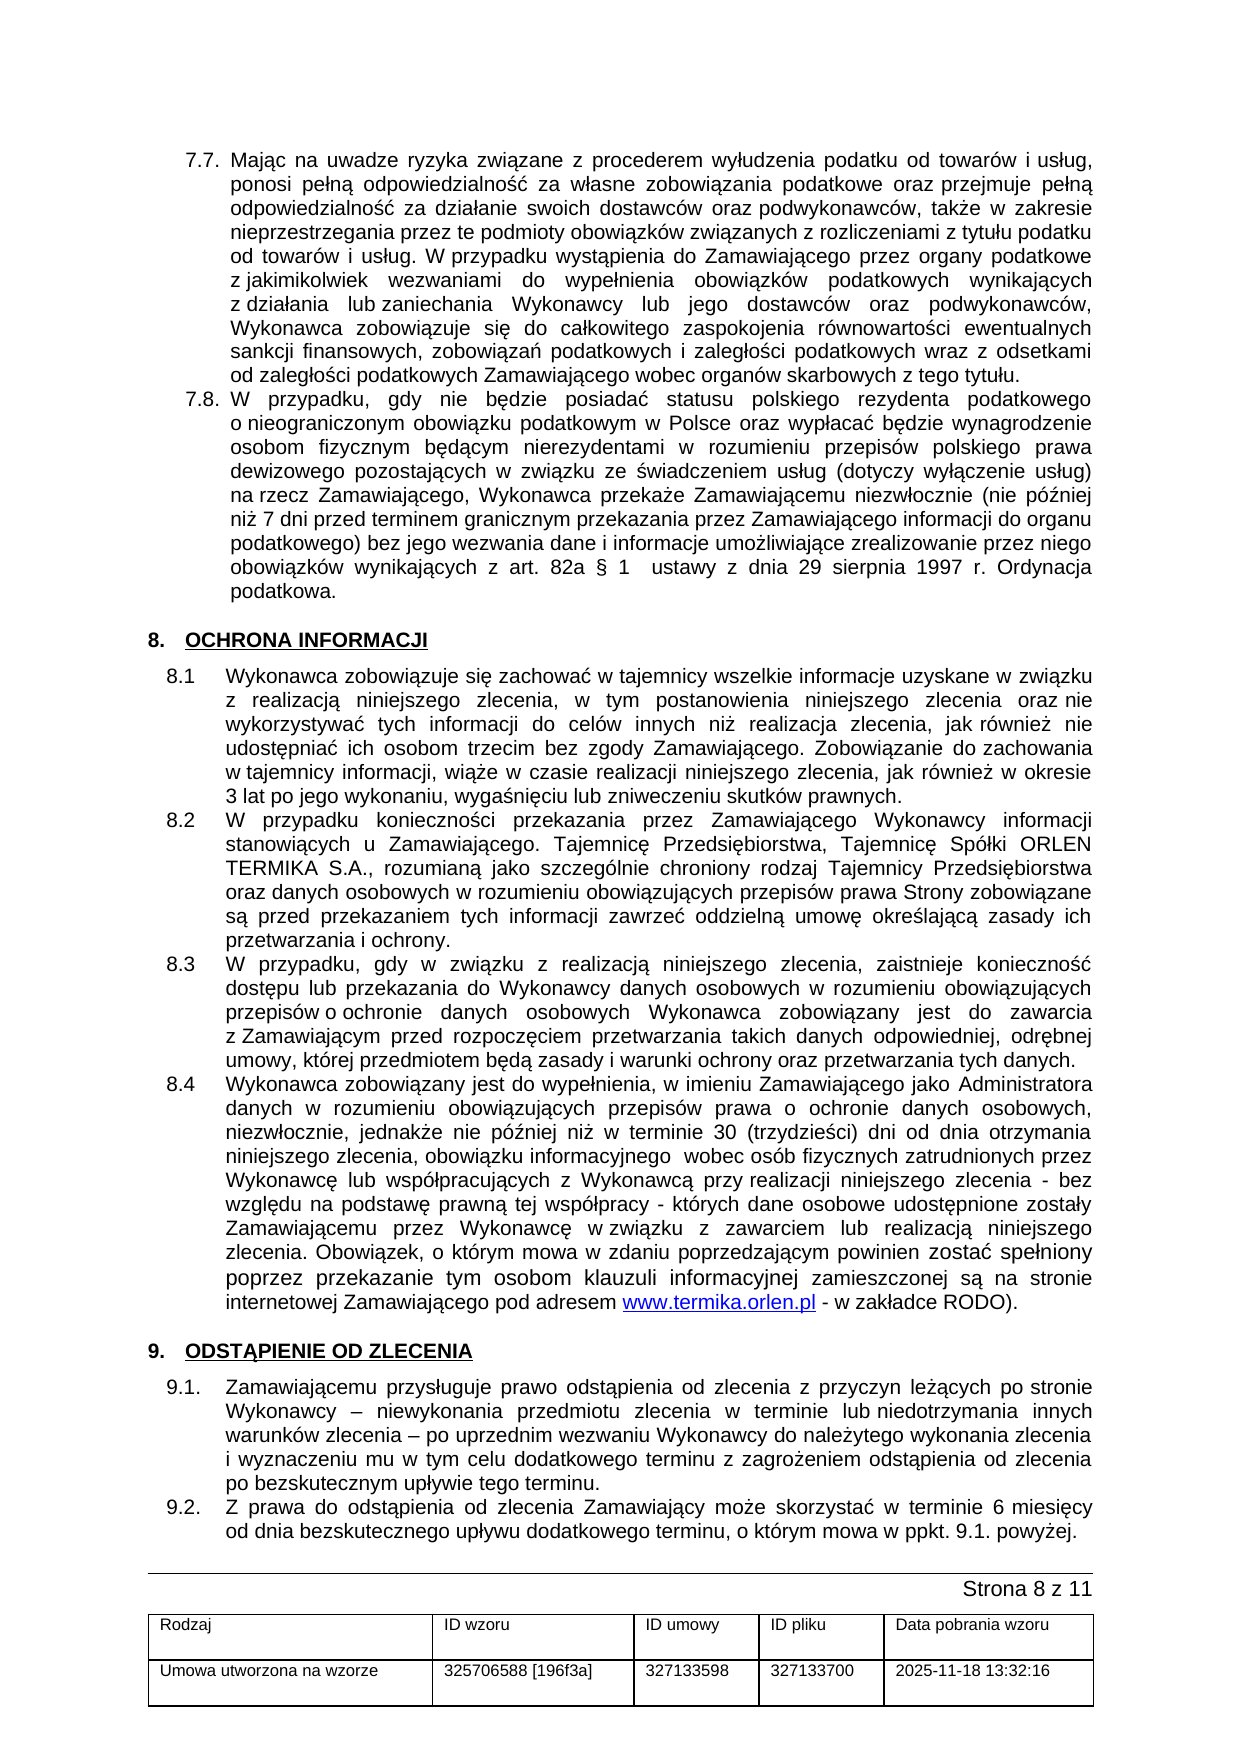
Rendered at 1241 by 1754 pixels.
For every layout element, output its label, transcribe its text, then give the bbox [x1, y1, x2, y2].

list W przypadku konieczności przekazania przez Zamawiającego Wykonawcy informacji stanowiących u Zamawiającego. Tajemnicę Przedsiębiorstwa, Tajemnicę Spółki ORLEN TERMIKA S.A., rozumianą jako szczególnie chroniony rodzaj Tajemnicy Przedsiębiorstwa oraz danych osobowych w rozumieniu obowiązujących przepisów prawa Strony zobowiązane są przed przekazaniem tych informacji zawrzeć oddzielną umowę określającą zasady ich przetwarzania i ochrony. [166, 808, 1093, 952]
list W przypadku, gdy nie będzie posiadać statusu polskiego rezydenta podatkowego o nieograniczonym obowiązku podatkowym w Polsce oraz wypłacać będzie wynagrodzenie osobom fizycznym będącym nierezydentami w rozumieniu przepisów polskiego prawa dewizowego pozostających w związku ze świadczeniem usług (dotyczy wyłączenie usług) na rzecz Zamawiającego, Wykonawca przekaże Zamawiającemu niezwłocznie (nie później niż 7 dni przed terminem granicznym przekazania przez Zamawiającego informacji do organu podatkowego) bez jego wezwania dane i informacje umożliwiające zrealizowanie przez niego obowiązków wynikających z art. 82a § 1 ustawy z dnia 29 sierpnia 1997 r. Ordynacja podatkowa. [185, 387, 1093, 603]
list Mając na uwadze ryzyka związane z procederem wyłudzenia podatku od towarów i usług, ponosi pełną odpowiedzialność za własne zobowiązania podatkowe oraz przejmuje pełną odpowiedzialność za działanie swoich dostawców oraz podwykonawców, także w zakresie nieprzestrzegania przez te podmioty obowiązków związanych z rozliczeniami z tytułu podatku od towarów i usług. W przypadku wystąpienia do Zamawiającego przez organy podatkowe z jakimikolwiek wezwaniami do wypełnienia obowiązków podatkowych wynikających z działania lub zaniechania Wykonawcy lub jego dostawców oraz podwykonawców, Wykonawca zobowiązuje się do całkowitego zaspokojenia równowartości ewentualnych sankcji finansowych, zobowiązań podatkowych i zaległości podatkowych wraz z odsetkami od zaległości podatkowych Zamawiającego wobec organów skarbowych z tego tytułu. [185, 148, 1093, 387]
list Z prawa do odstąpienia od zlecenia Zamawiający może skorzystać w terminie 6 miesięcy od dnia bezskutecznego upływu dodatkowego terminu, o którym mowa w ppkt. 9.1. powyżej. [166, 1495, 1093, 1543]
list Zamawiającemu przysługuje prawo odstąpienia od zlecenia z przyczyn leżących po stronie Wykonawcy – niewykonania przedmiotu zlecenia w terminie lub niedotrzymania innych warunków zlecenia – po uprzednim wezwaniu Wykonawcy do należytego wykonania zlecenia i wyznaczeniu mu w tym celu dodatkowego terminu z zagrożeniem odstąpienia od zlecenia po bezskutecznym upływie tego terminu. [166, 1375, 1093, 1495]
list Wykonawca zobowiązany jest do wypełnienia, w imieniu Zamawiającego jako Administratora danych w rozumieniu obowiązujących przepisów prawa o ochronie danych osobowych, niezwłocznie, jednakże nie później niż w terminie 30 (trzydzieści) dni od dnia otrzymania niniejszego zlecenia, obowiązku informacyjnego wobec osób fizycznych zatrudnionych przez Wykonawcę lub współpracujących z Wykonawcą przy realizacji niniejszego zlecenia - bez względu na podstawę prawną tej współpracy - których dane osobowe udostępnione zostały Zamawiającemu przez Wykonawcę w związku z zawarciem lub realizacją niniejszego zlecenia. Obowiązek, o którym mowa w zdaniu poprzedzającym powinien zostać spełniony poprzez przekazanie tym osobom klauzuli informacyjnej zamieszczonej są na stronie internetowej Zamawiającego pod adresem www.termika.orlen.pl - w zakładce RODO). [166, 1072, 1093, 1314]
list ODSTĄPIENIE OD ZLECENIA [148, 1339, 1093, 1363]
list Wykonawca zobowiązuje się zachować w tajemnicy wszelkie informacje uzyskane w związku z realizacją niniejszego zlecenia, w tym postanowienia niniejszego zlecenia oraz nie wykorzystywać tych informacji do celów innych niż realizacja zlecenia, jak również nie udostępniać ich osobom trzecim bez zgody Zamawiającego. Zobowiązanie do zachowania w tajemnicy informacji, wiąże w czasie realizacji niniejszego zlecenia, jak również w okresie 3 lat po jego wykonaniu, wygaśnięciu lub zniweczeniu skutków prawnych. [166, 664, 1093, 808]
list OCHRONA INFORMACJI [148, 628, 1093, 652]
list W przypadku, gdy w związku z realizacją niniejszego zlecenia, zaistnieje konieczność dostępu lub przekazania do Wykonawcy danych osobowych w rozumieniu obowiązujących przepisów o ochronie danych osobowych Wykonawca zobowiązany jest do zawarcia z Zamawiającym przed rozpoczęciem przetwarzania takich danych odpowiedniej, odrębnej umowy, której przedmiotem będą zasady i warunki ochrony oraz przetwarzania tych danych. [166, 952, 1093, 1072]
